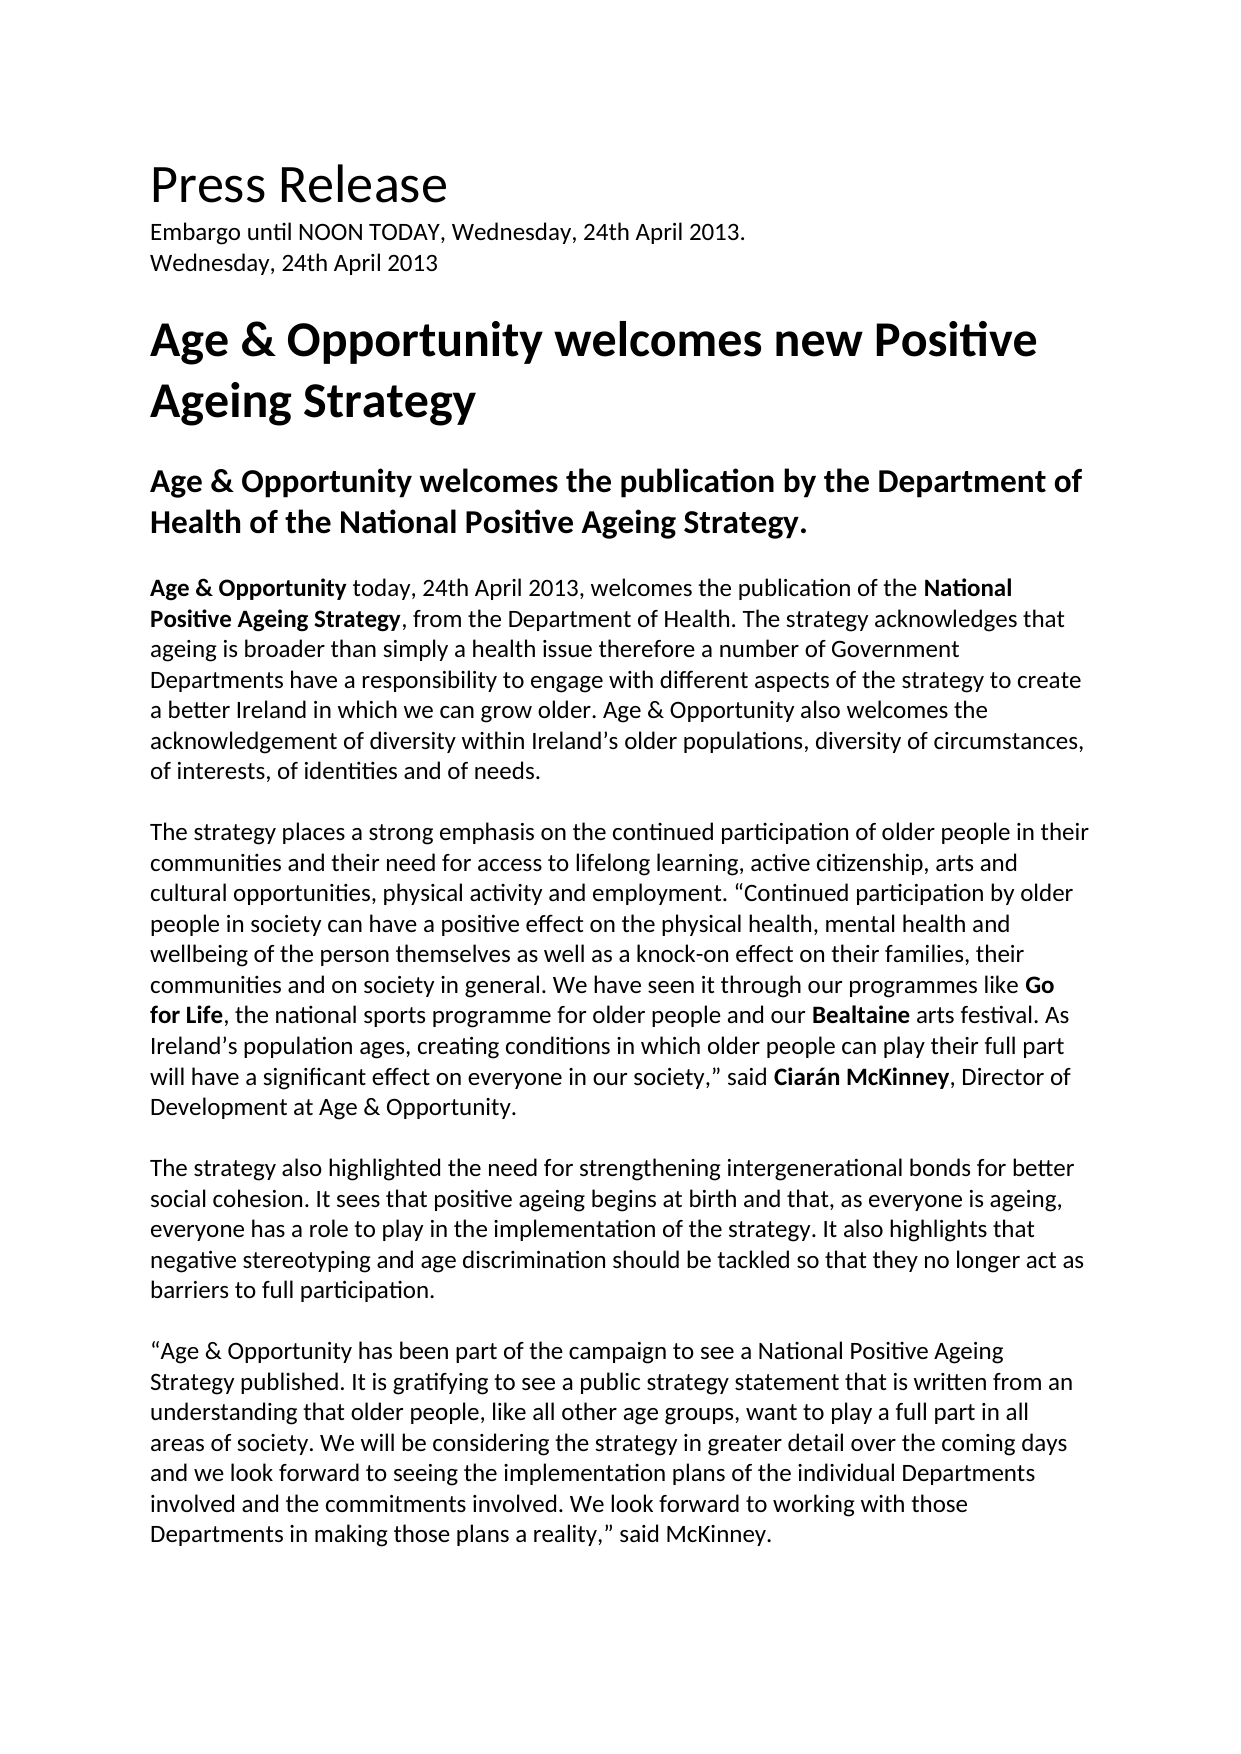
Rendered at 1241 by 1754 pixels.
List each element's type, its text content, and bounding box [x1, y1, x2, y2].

text The strategy also highlighted the need for strengthening intergenerational bonds for better social cohesion. It sees that positive ageing begins at birth and that, as everyone is ageing, everyone has a role to play in the implementation of the strategy. It also highlights that negative stereotyping and age discrimination should be tackled so that they no longer act as barriers to full participation. [150, 1152, 1090, 1305]
text Age & Opportunity today, 24th April 2013, welcomes the publication of the National Positive Ageing Strategy, from the Department of Health. The strategy acknowledges that ageing is broader than simply a health issue therefore a number of Government Departments have a responsibility to engage with different aspects of the strategy to create a better Ireland in which we can grow older. Age & Opportunity also welcomes the acknowledgement of diversity within Ireland’s older populations, diversity of circumstances, of interests, of identities and of needs. [150, 572, 1090, 786]
text Age & Opportunity welcomes the publication by the Department of Health of the National Positive Ageing Strategy. [150, 460, 1090, 542]
text Embargo until NOON TODAY, Wednesday, 24th April 2013. [150, 216, 1090, 247]
text Wednesday, 24th April 2013 [150, 247, 1090, 277]
text The strategy places a strong emphasis on the continued participation of older people in their communities and their need for access to lifelong learning, active citizenship, arts and cultural opportunities, physical activity and employment. “Continued participation by older people in society can have a positive effect on the physical health, mental health and wellbeing of the person themselves as well as a knock-on effect on their families, their communities and on society in general. We have seen it through our programmes like Go for Life, the national sports programme for older people and our Bealtaine arts festival. As Ireland’s population ages, creating conditions in which older people can play their full part will have a significant effect on everyone in our society,” said Ciarán McKinney, Director of Development at Age & Opportunity. [150, 816, 1090, 1122]
text Press Release [150, 150, 1090, 216]
text “Age & Opportunity has been part of the campaign to see a National Positive Ageing Strategy published. It is gratifying to see a public strategy statement that is written from an understanding that older people, like all other age groups, want to play a full part in all areas of society. We will be considering the strategy in greater detail over the coming days and we look forward to seeing the implementation plans of the individual Departments involved and the commitments involved. We look forward to working with those Departments in making those plans a reality,” said McKinney. [150, 1335, 1090, 1549]
text Age & Opportunity welcomes new Positive Ageing Strategy [150, 308, 1090, 430]
